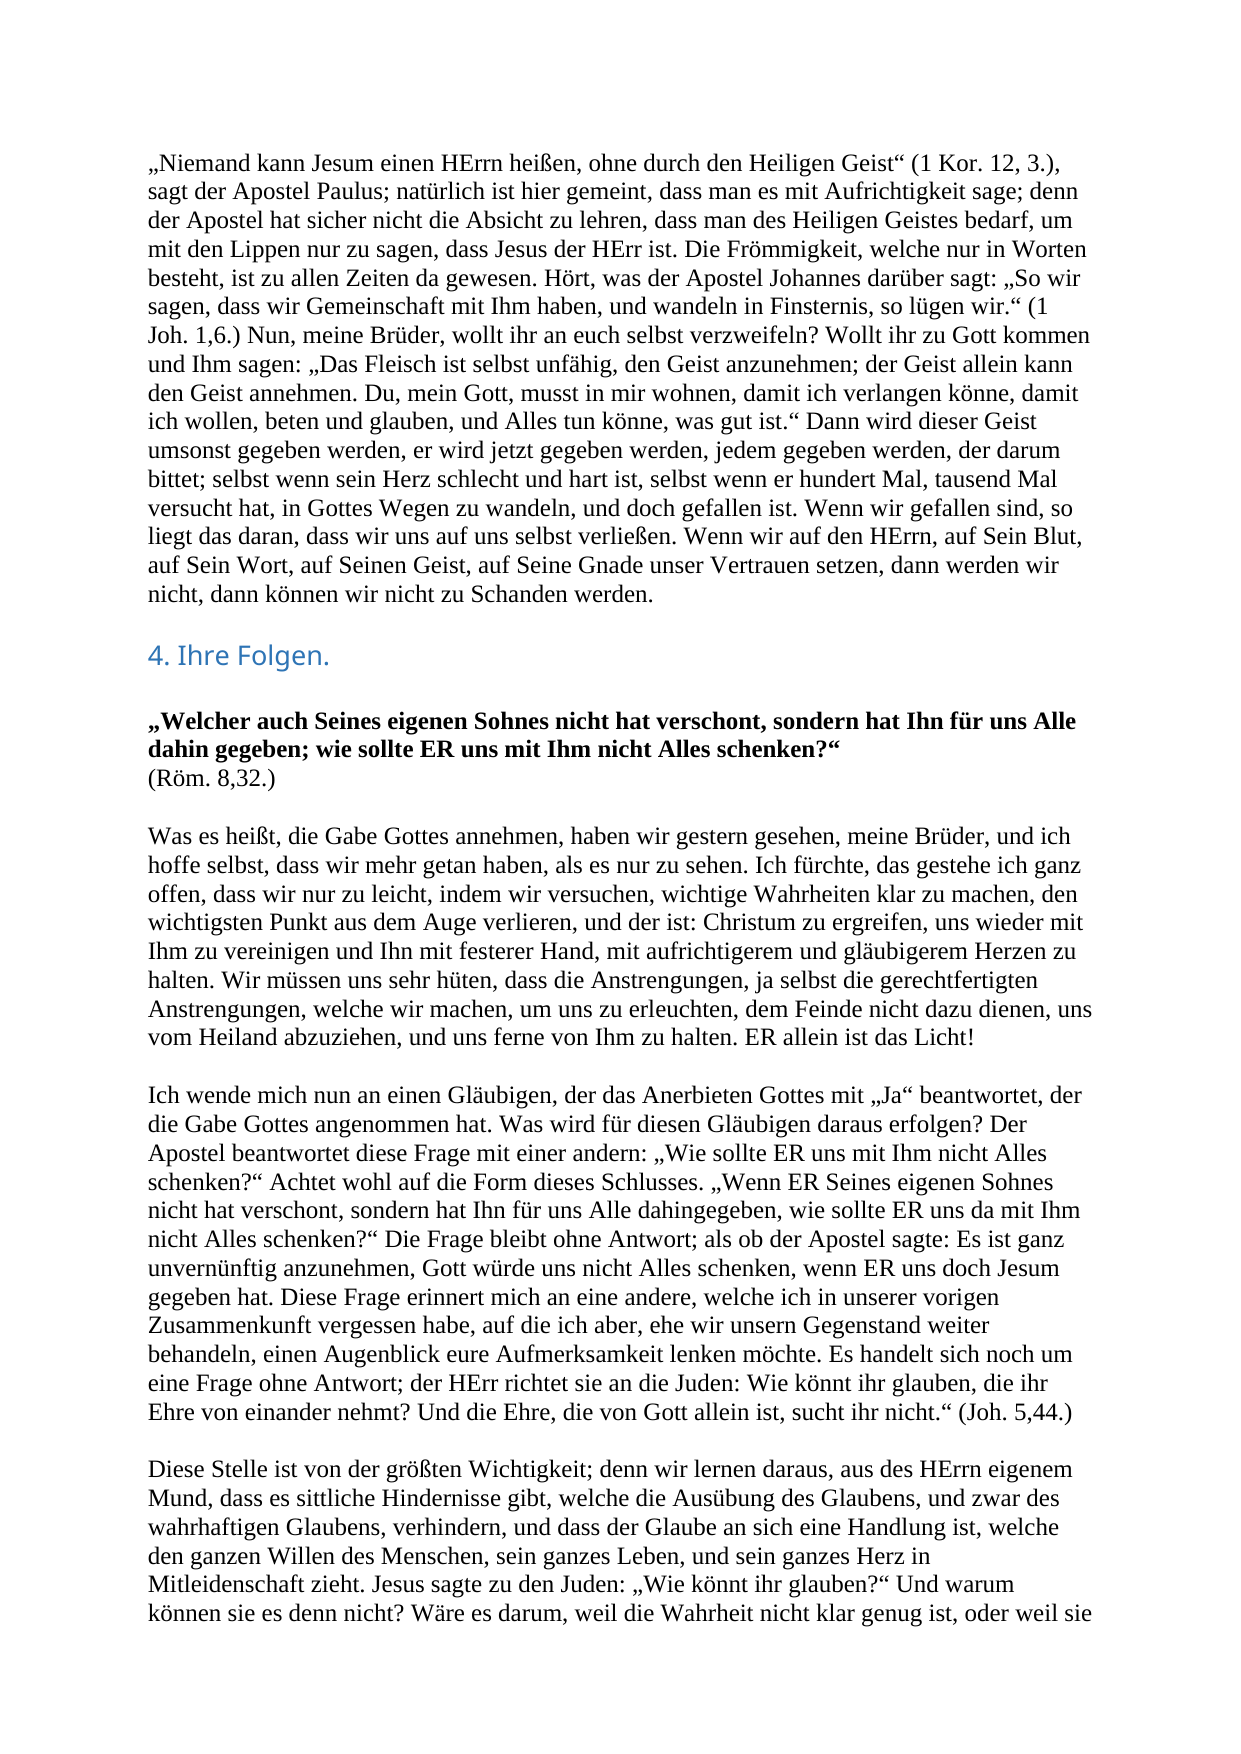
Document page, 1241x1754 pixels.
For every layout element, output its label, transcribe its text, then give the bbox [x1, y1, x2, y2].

text Was es heißt, die Gabe Gottes annehmen, haben wir gestern gesehen, meine Brüder, und ich hoffe selbst, dass wir mehr getan haben, als es nur zu sehen. Ich fürchte, das gestehe ich ganz offen, dass wir nur zu leicht, indem wir versuchen, wichtige Wahrheiten klar zu machen, den wichtigsten Punkt aus dem Auge verlieren, und der ist: Christum zu ergreifen, uns wieder mit Ihm zu vereinigen und Ihn mit festerer Hand, mit aufrichtigerem und gläubigerem Herzen zu halten. Wir müssen uns sehr hüten, dass die Anstrengungen, ja selbst die gerechtfertigten Anstrengungen, welche wir machen, um uns zu erleuchten, dem Feinde nicht dazu dienen, uns vom Heiland abzuziehen, und uns ferne von Ihm zu halten. ER allein ist das Licht! [148, 821, 1093, 1051]
text „Welcher auch Seines eigenen Sohnes nicht hat verschont, sondern hat Ihn für uns Alle dahin gegeben; wie sollte ER uns mit Ihm nicht Alles schenken?“ (Röm. 8,32.) [148, 706, 1093, 792]
subtitle 4. Ihre Folgen. [148, 637, 1093, 674]
text Ich wende mich nun an einen Gläubigen, der das Anerbieten Gottes mit „Ja“ beantwortet, der die Gabe Gottes angenommen hat. Was wird für diesen Gläubigen daraus erfolgen? Der Apostel beantwortet diese Frage mit einer andern: „Wie sollte ER uns mit Ihm nicht Alles schenken?“ Achtet wohl auf die Form dieses Schlusses. „Wenn ER Seines eigenen Sohnes nicht hat verschont, sondern hat Ihn für uns Alle dahingegeben, wie sollte ER uns da mit Ihm nicht Alles schenken?“ Die Frage bleibt ohne Antwort; als ob der Apostel sagte: Es ist ganz unvernünftig anzunehmen, Gott würde uns nicht Alles schenken, wenn ER uns doch Jesum gegeben hat. Diese Frage erinnert mich an eine andere, welche ich in unserer vorigen Zusammenkunft vergessen habe, auf die ich aber, ehe wir unsern Gegenstand weiter behandeln, einen Augenblick eure Aufmerksamkeit lenken möchte. Es handelt sich noch um eine Frage ohne Antwort; der HErr richtet sie an die Juden: Wie könnt ihr glauben, die ihr Ehre von einander nehmt? Und die Ehre, die von Gott allein ist, sucht ihr nicht.“ (Joh. 5,44.) [148, 1080, 1093, 1425]
text „Niemand kann Jesum einen HErrn heißen, ohne durch den Heiligen Geist“ (1 Kor. 12, 3.), sagt der Apostel Paulus; natürlich ist hier gemeint, dass man es mit Aufrichtigkeit sage; denn der Apostel hat sicher nicht die Absicht zu lehren, dass man des Heiligen Geistes bedarf, um mit den Lippen nur zu sagen, dass Jesus der HErr ist. Die Frömmigkeit, welche nur in Worten besteht, ist zu allen Zeiten da gewesen. Hört, was der Apostel Johannes darüber sagt: „So wir sagen, dass wir Gemeinschaft mit Ihm haben, und wandeln in Finsternis, so lügen wir.“ (1 Joh. 1,6.) Nun, meine Brüder, wollt ihr an euch selbst verzweifeln? Wollt ihr zu Gott kommen und Ihm sagen: „Das Fleisch ist selbst unfähig, den Geist anzunehmen; der Geist allein kann den Geist annehmen. Du, mein Gott, musst in mir wohnen, damit ich verlangen könne, damit ich wollen, beten und glauben, und Alles tun könne, was gut ist.“ Dann wird dieser Geist umsonst gegeben werden, er wird jetzt gegeben werden, jedem gegeben werden, der darum bittet; selbst wenn sein Herz schlecht und hart ist, selbst wenn er hundert Mal, tausend Mal versucht hat, in Gottes Wegen zu wandeln, und doch gefallen ist. Wenn wir gefallen sind, so liegt das daran, dass wir uns auf uns selbst verließen. Wenn wir auf den HErrn, auf Sein Blut, auf Sein Wort, auf Seinen Geist, auf Seine Gnade unser Vertrauen setzen, dann werden wir nicht, dann können wir nicht zu Schanden werden. [148, 148, 1093, 608]
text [148, 1454, 1093, 1627]
